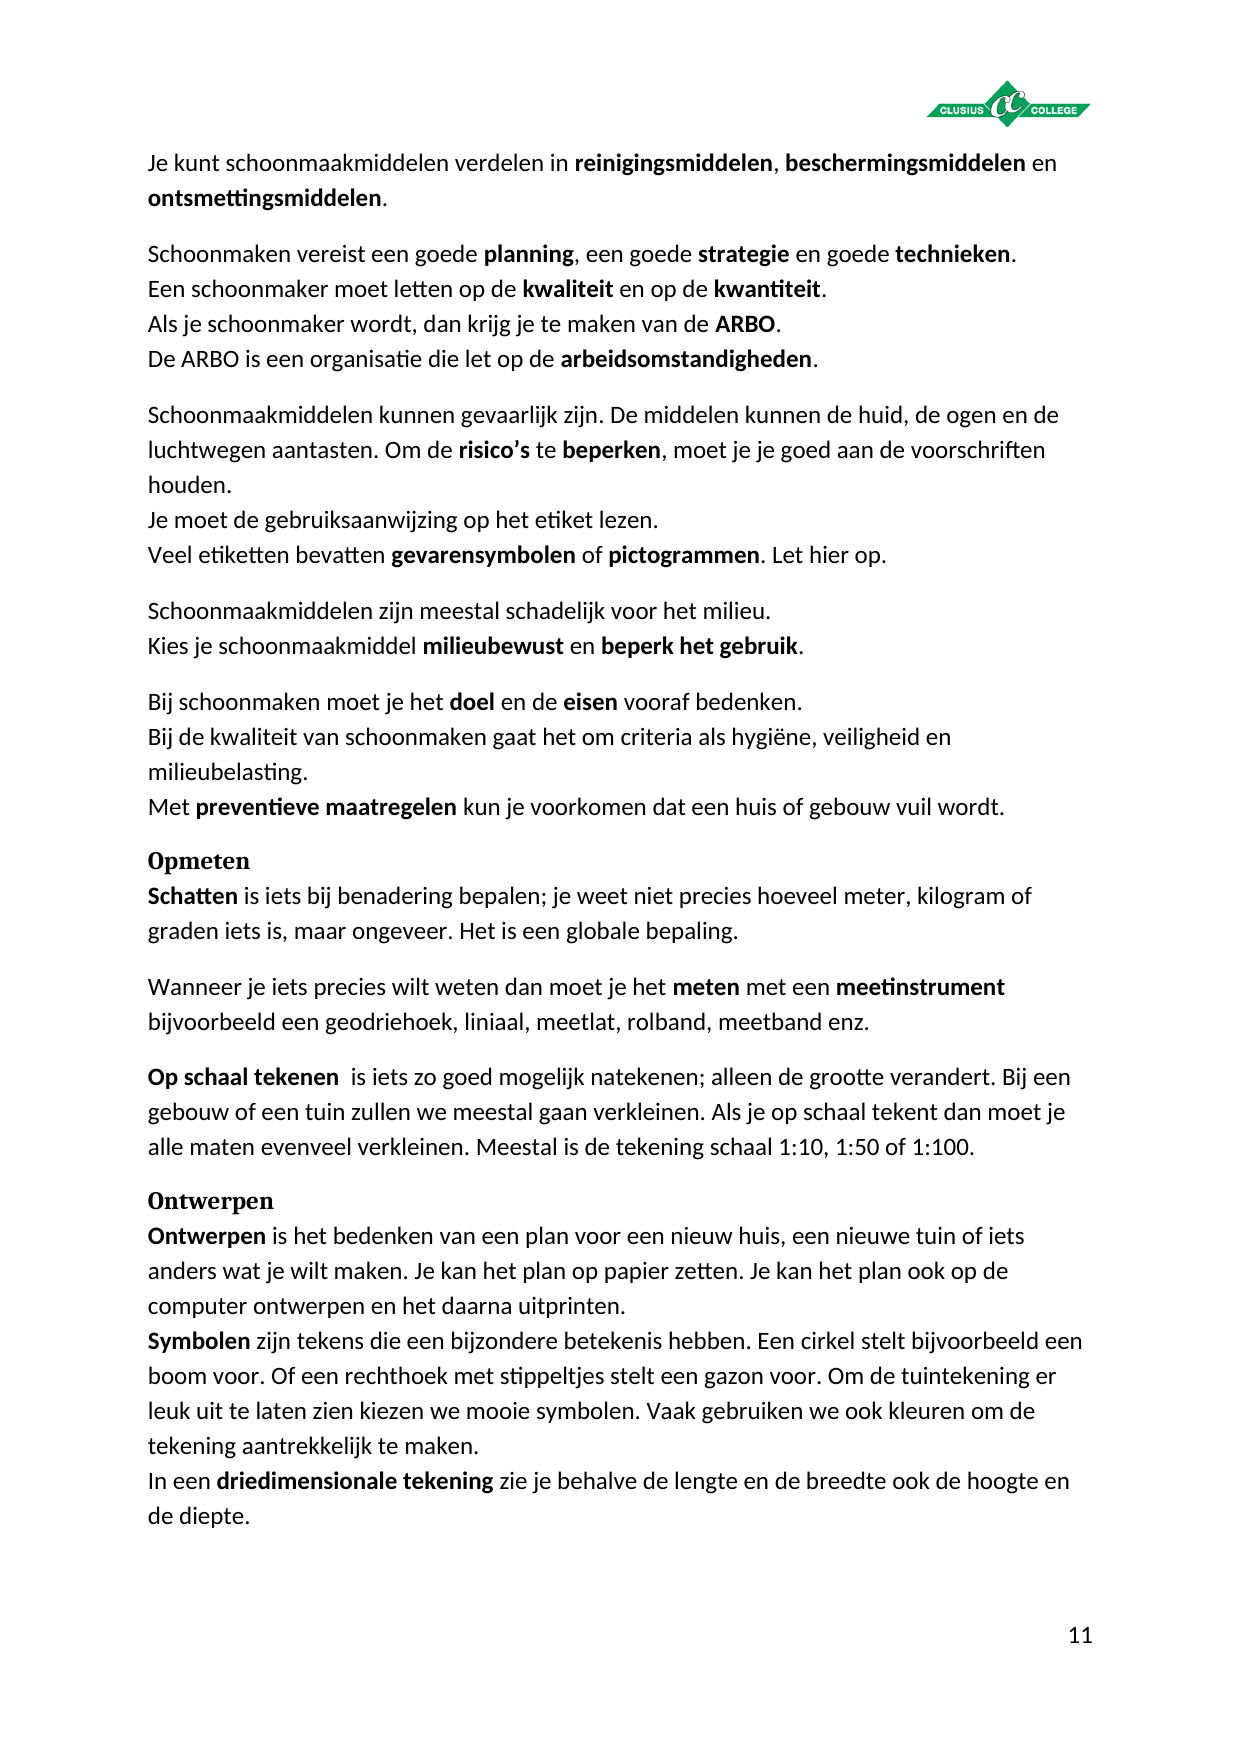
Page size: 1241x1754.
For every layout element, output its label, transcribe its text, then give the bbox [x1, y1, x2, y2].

text Schoonmaakmiddelen zijn meestal schadelijk voor het milieu. Kies je schoonmaakmiddel milieubewust en beperk het gebruik. [148, 595, 1093, 661]
picture [917, 73, 1093, 128]
text Ontwerpen is het bedenken van een plan voor een nieuw huis, een nieuwe tuin of iets anders wat je wilt maken. Je kan het plan op papier zetten. Je kan het plan ook op de computer ontwerpen en het daarna uitprinten. Symbolen zijn tekens die een bijzondere betekenis hebben. Een cirkel stelt bijvoorbeeld een boom voor. Of een rechthoek met stippeltjes stelt een gazon voor. Om de tuintekening er leuk uit te laten zien kiezen we mooie symbolen. Vaak gebruiken we ook kleuren om de tekening aantrekkelijk te maken. In een driedimensionale tekening zie je behalve de lengte en de breedte ook de hoogte en de diepte. [148, 1220, 1093, 1531]
subtitle Ontwerpen [148, 1187, 1093, 1216]
text Schoonmaakmiddelen kunnen gevaarlijk zijn. De middelen kunnen de huid, de ogen en de luchtwegen aantasten. Om de risico’s te beperken, moet je je goed aan de voorschriften houden. Je moet de gebruiksaanwijzing op het etiket lezen. Veel etiketten bevatten gevarensymbolen of pictogrammen. Let hier op. [148, 399, 1093, 570]
text Schatten is iets bij benadering bepalen; je weet niet precies hoeveel meter, kilogram of graden iets is, maar ongeveer. Het is een globale bepaling. [148, 880, 1093, 945]
subtitle Opmeten [148, 847, 1093, 876]
text Bij schoonmaken moet je het doel en de eisen vooraf bedenken. Bij de kwaliteit van schoonmaken gaat het om criteria als hygiëne, veiligheid en milieubelasting. Met preventieve maatregelen kun je voorkomen dat een huis of gebouw vuil wordt. [148, 686, 1093, 821]
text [148, 148, 1093, 213]
text Op schaal tekenen is iets zo goed mogelijk natekenen; alleen de grootte verandert. Bij een gebouw of een tuin zullen we meestal gaan verkleinen. Als je op schaal tekent dan moet je alle maten evenveel verkleinen. Meestal is de tekening schaal 1:10, 1:50 of 1:100. [148, 1061, 1093, 1162]
text Schoonmaken vereist een goede planning, een goede strategie en goede technieken. Een schoonmaker moet letten op de kwaliteit en op de kwantiteit. Als je schoonmaker wordt, dan krijg je te maken van de ARBO. De ARBO is een organisatie die let op de arbeidsomstandigheden. [148, 238, 1093, 374]
text Wanneer je iets precies wilt weten dan moet je het meten met een meetinstrument bijvoorbeeld een geodriehoek, liniaal, meetlat, rolband, meetband enz. [148, 971, 1093, 1036]
